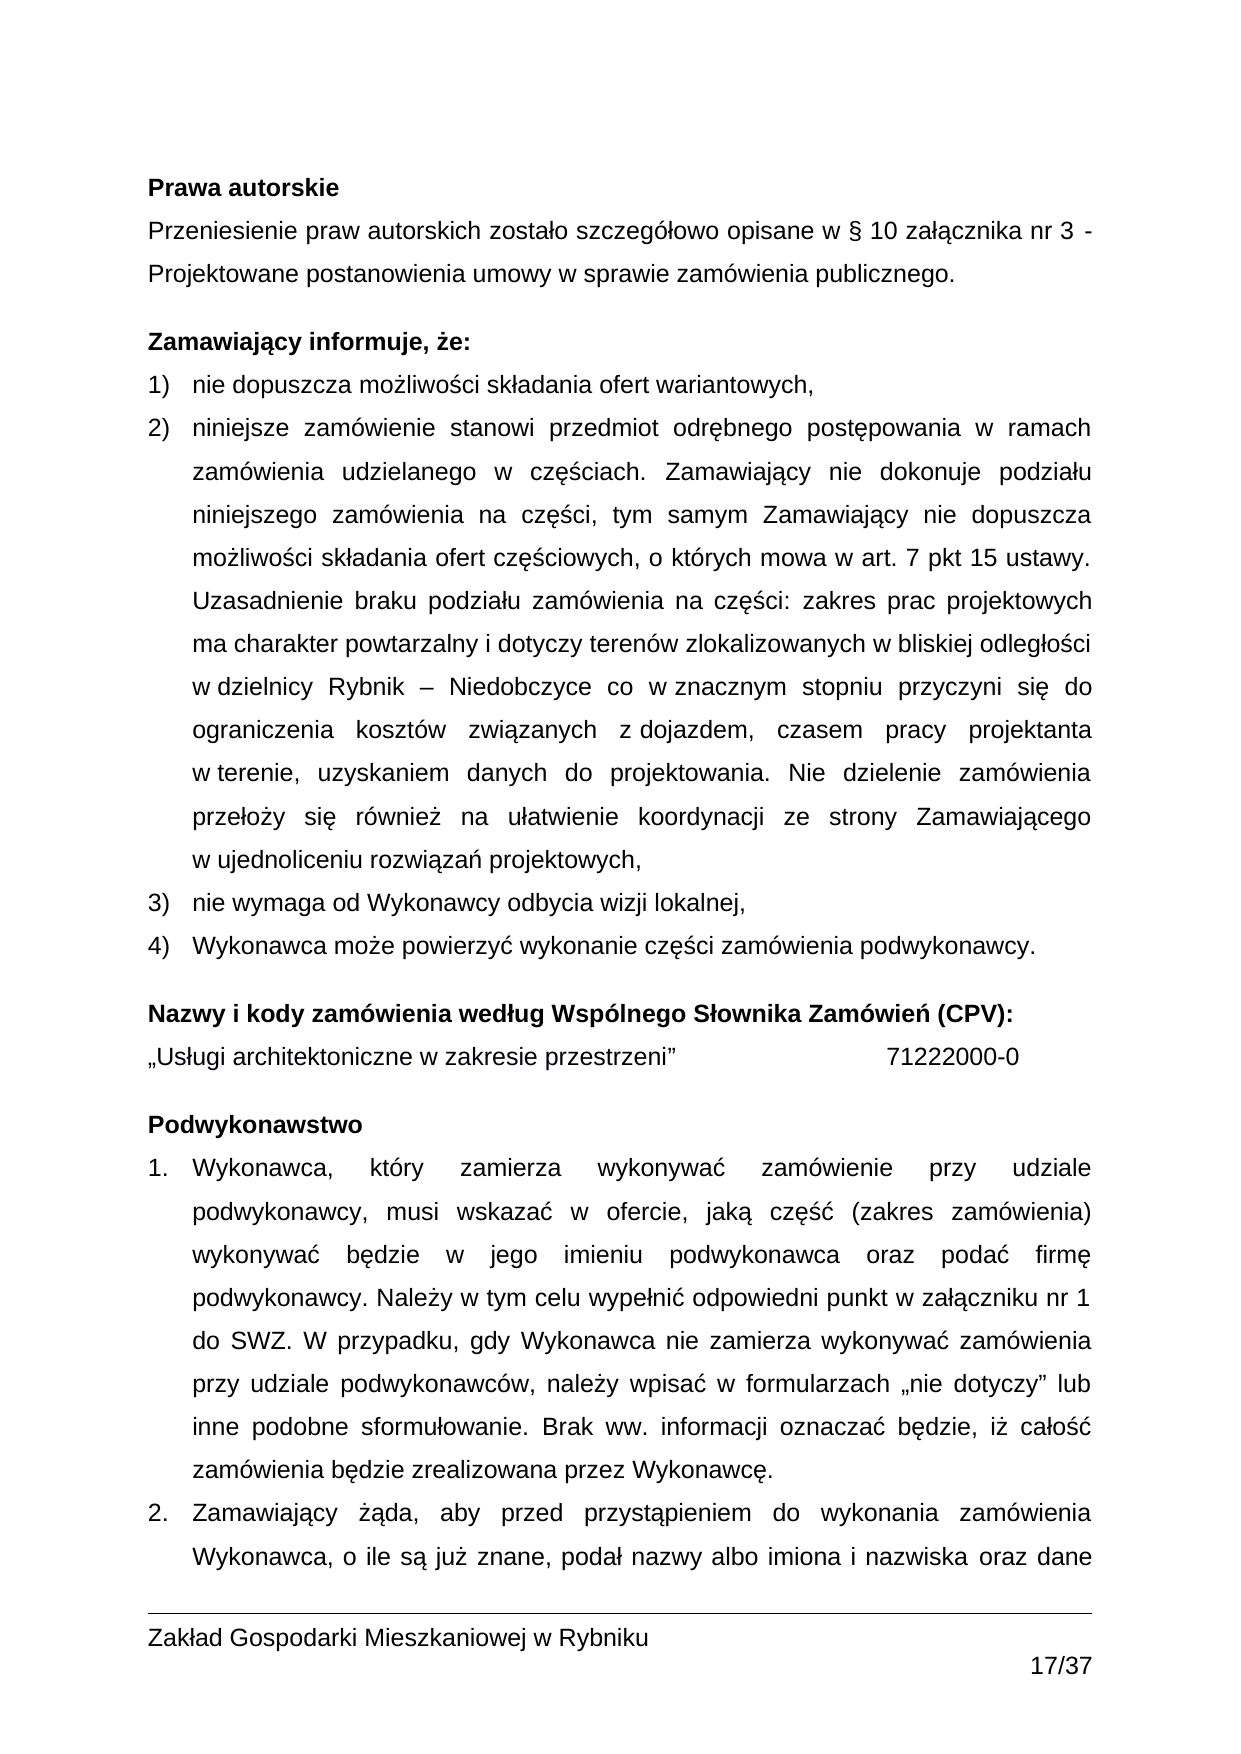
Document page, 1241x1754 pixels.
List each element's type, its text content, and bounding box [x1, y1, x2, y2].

list Wykonawca może powierzyć wykonanie części zamówienia podwykonawcy. [148, 931, 1092, 959]
text Przeniesienie praw autorskich zostało szczegółowo opisane w § 10 załącznika nr 3 - Projektowane postanowienia umowy w sprawie zamówienia publicznego. [148, 216, 1092, 288]
list Wykonawca, który zamierza wykonywać zamówienie przy udziale podwykonawcy, musi wskazać w ofercie, jaką część (zakres zamówienia) wykonywać będzie w jego imieniu podwykonawca oraz podać firmę podwykonawcy. Należy w tym celu wypełnić odpowiedni punkt w załączniku nr 1 do SWZ. W przypadku, gdy Wykonawca nie zamierza wykonywać zamówienia przy udziale podwykonawców, należy wpisać w formularzach „nie dotyczy” lub inne podobne sformułowanie. Brak ww. informacji oznaczać będzie, iż całość zamówienia będzie zrealizowana przez Wykonawcę. [148, 1153, 1092, 1484]
text Podwykonawstwo [148, 1110, 1092, 1139]
text Zamawiający informuje, że: [148, 327, 1092, 356]
list nie dopuszcza możliwości składania ofert wariantowych, [148, 370, 1092, 399]
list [148, 1498, 1092, 1570]
list niniejsze zamówienie stanowi przedmiot odrębnego postępowania w ramach zamówienia udzielanego w częściach. Zamawiający nie dokonuje podziału niniejszego zamówienia na części, tym samym Zamawiający nie dopuszcza możliwości składania ofert częściowych, o których mowa w art. 7 pkt 15 ustawy. Uzasadnienie braku podziału zamówienia na części: zakres prac projektowych ma charakter powtarzalny i dotyczy terenów zlokalizowanych w bliskiej odległości w dzielnicy Rybnik – Niedobczyce co w znacznym stopniu przyczyni się do ograniczenia kosztów związanych z dojazdem, czasem pracy projektanta w terenie, uzyskaniem danych do projektowania. Nie dzielenie zamówienia przełoży się również na ułatwienie koordynacji ze strony Zamawiającego w ujednoliceniu rozwiązań projektowych, [148, 413, 1092, 873]
text „Usługi architektoniczne w zakresie przestrzeni” 71222000-0 [148, 1042, 1092, 1071]
text Nazwy i kody zamówienia według Wspólnego Słownika Zamówień (CPV): [148, 999, 1092, 1028]
list nie wymaga od Wykonawcy odbycia wizji lokalnej, [148, 888, 1092, 916]
text Prawa autorskie [148, 173, 1092, 201]
